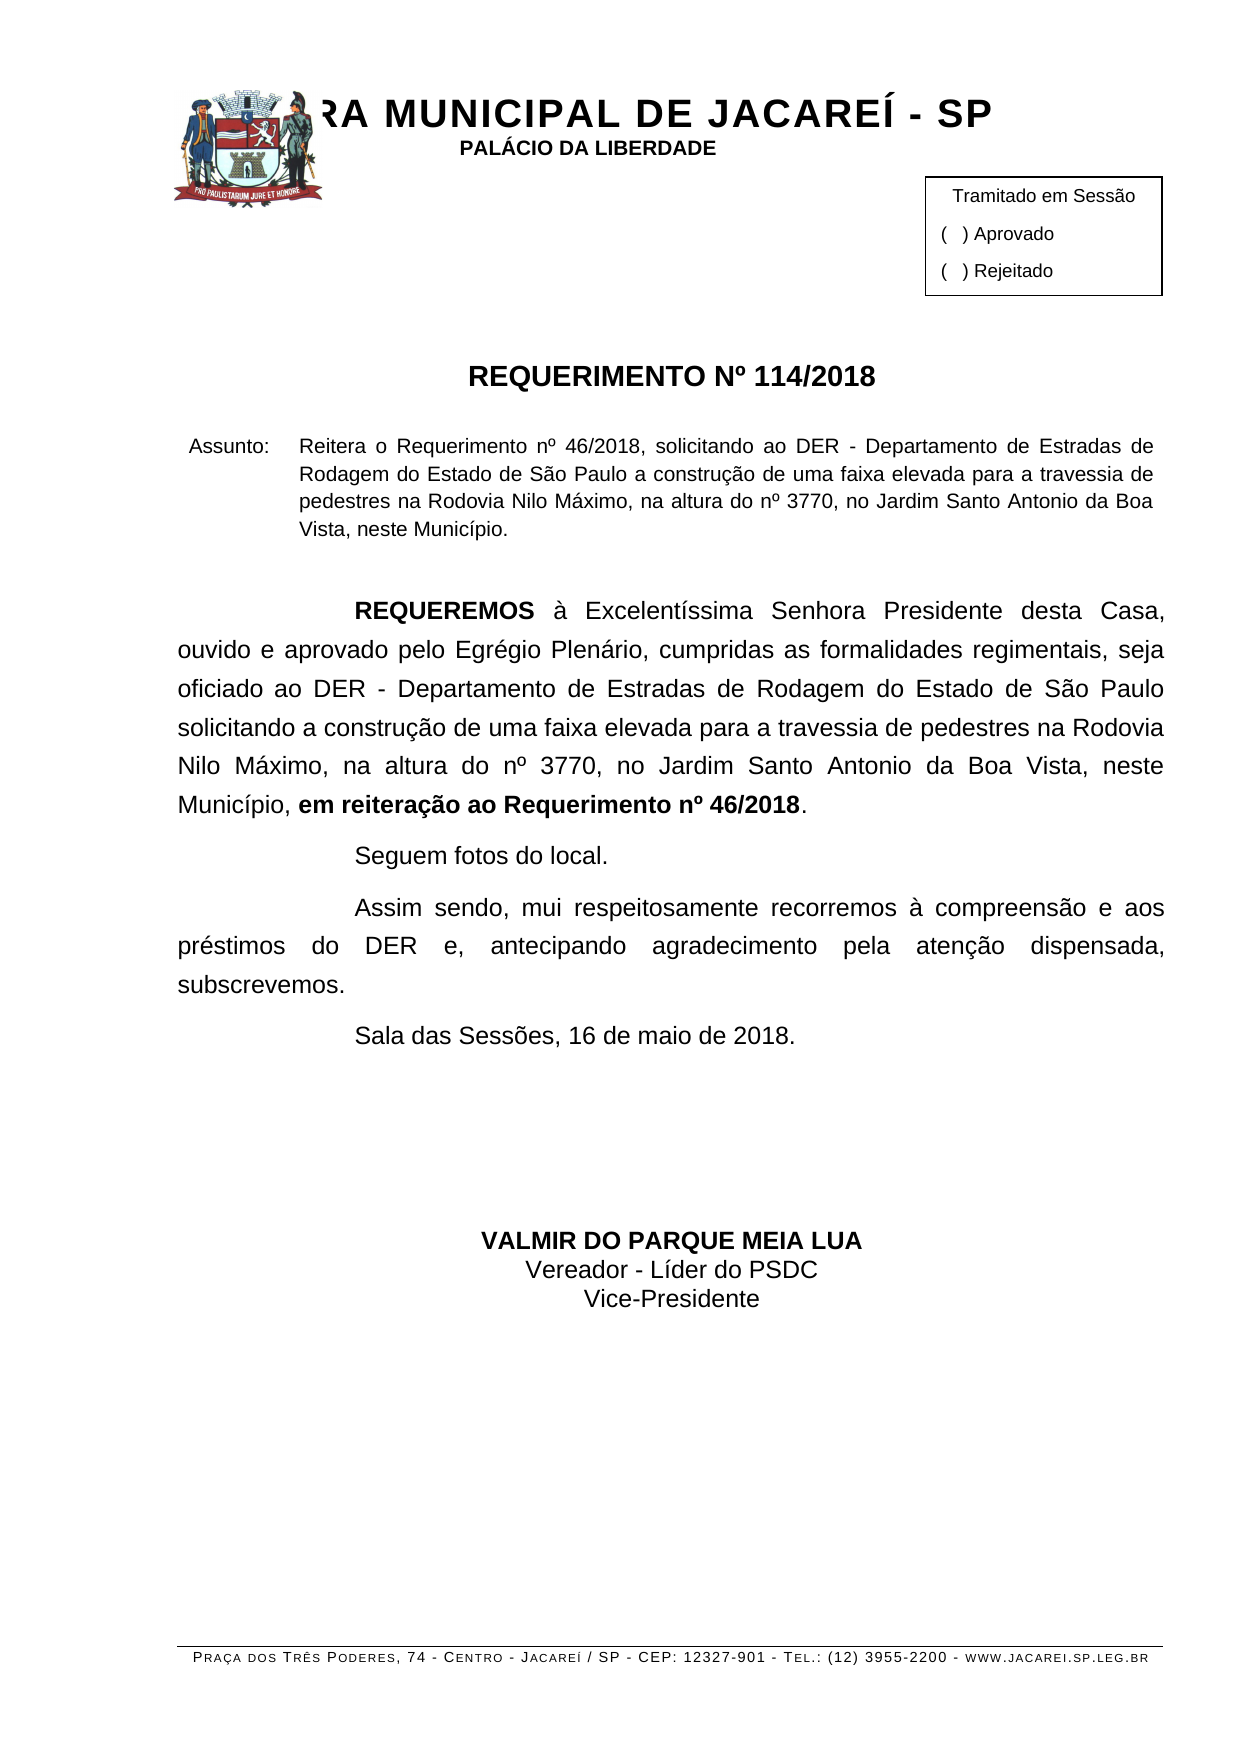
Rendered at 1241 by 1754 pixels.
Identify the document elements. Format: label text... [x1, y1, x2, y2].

text VALMIR DO PARQUE MEIA LUA [177, 1226, 1166, 1255]
text Vereador - Líder do PSDC [177, 1255, 1166, 1284]
text REQUEREMOS à Excelentíssima desta , e , cumpridas as , seja oficiado ao DER - Departamento de Estradas de Rodagem do Estado de São Paulo solicitando a construção de uma faixa elevada para a travessia de pedestres na Rodovia Nilo Máximo, na altura do nº 3770, no Jardim Santo Antonio da Boa Vista, neste Município, em reiteração ao Requerimento nº 46/2018. [177, 596, 1166, 819]
text das , 16 de maio de 2018. [177, 1021, 1166, 1050]
text Assim sendo, mui respeitosamente recorremos à compreensão e aos préstimos do DER e, antecipando agradecimento pela atenção dispensada, subscrevemos. [177, 892, 1166, 999]
text Seguem fotos do local. [177, 841, 1166, 870]
table_header Reitera o Requerimento nº 46/2018, solicitando ao DER - Departamento de Estradas de Rodagem do Estado de São Paulo a construção de uma faixa elevada para a travessia de pedestres na Rodovia Nilo Máximo, na altura do nº 3770, no Jardim Santo Antonio da Boa Vista, neste Município. [288, 434, 1166, 545]
table_header : [177, 434, 288, 545]
text Vice-Presidente [177, 1284, 1166, 1312]
picture [173, 90, 323, 208]
text REQUERIMENTO nº 114/2018 [177, 359, 1166, 392]
